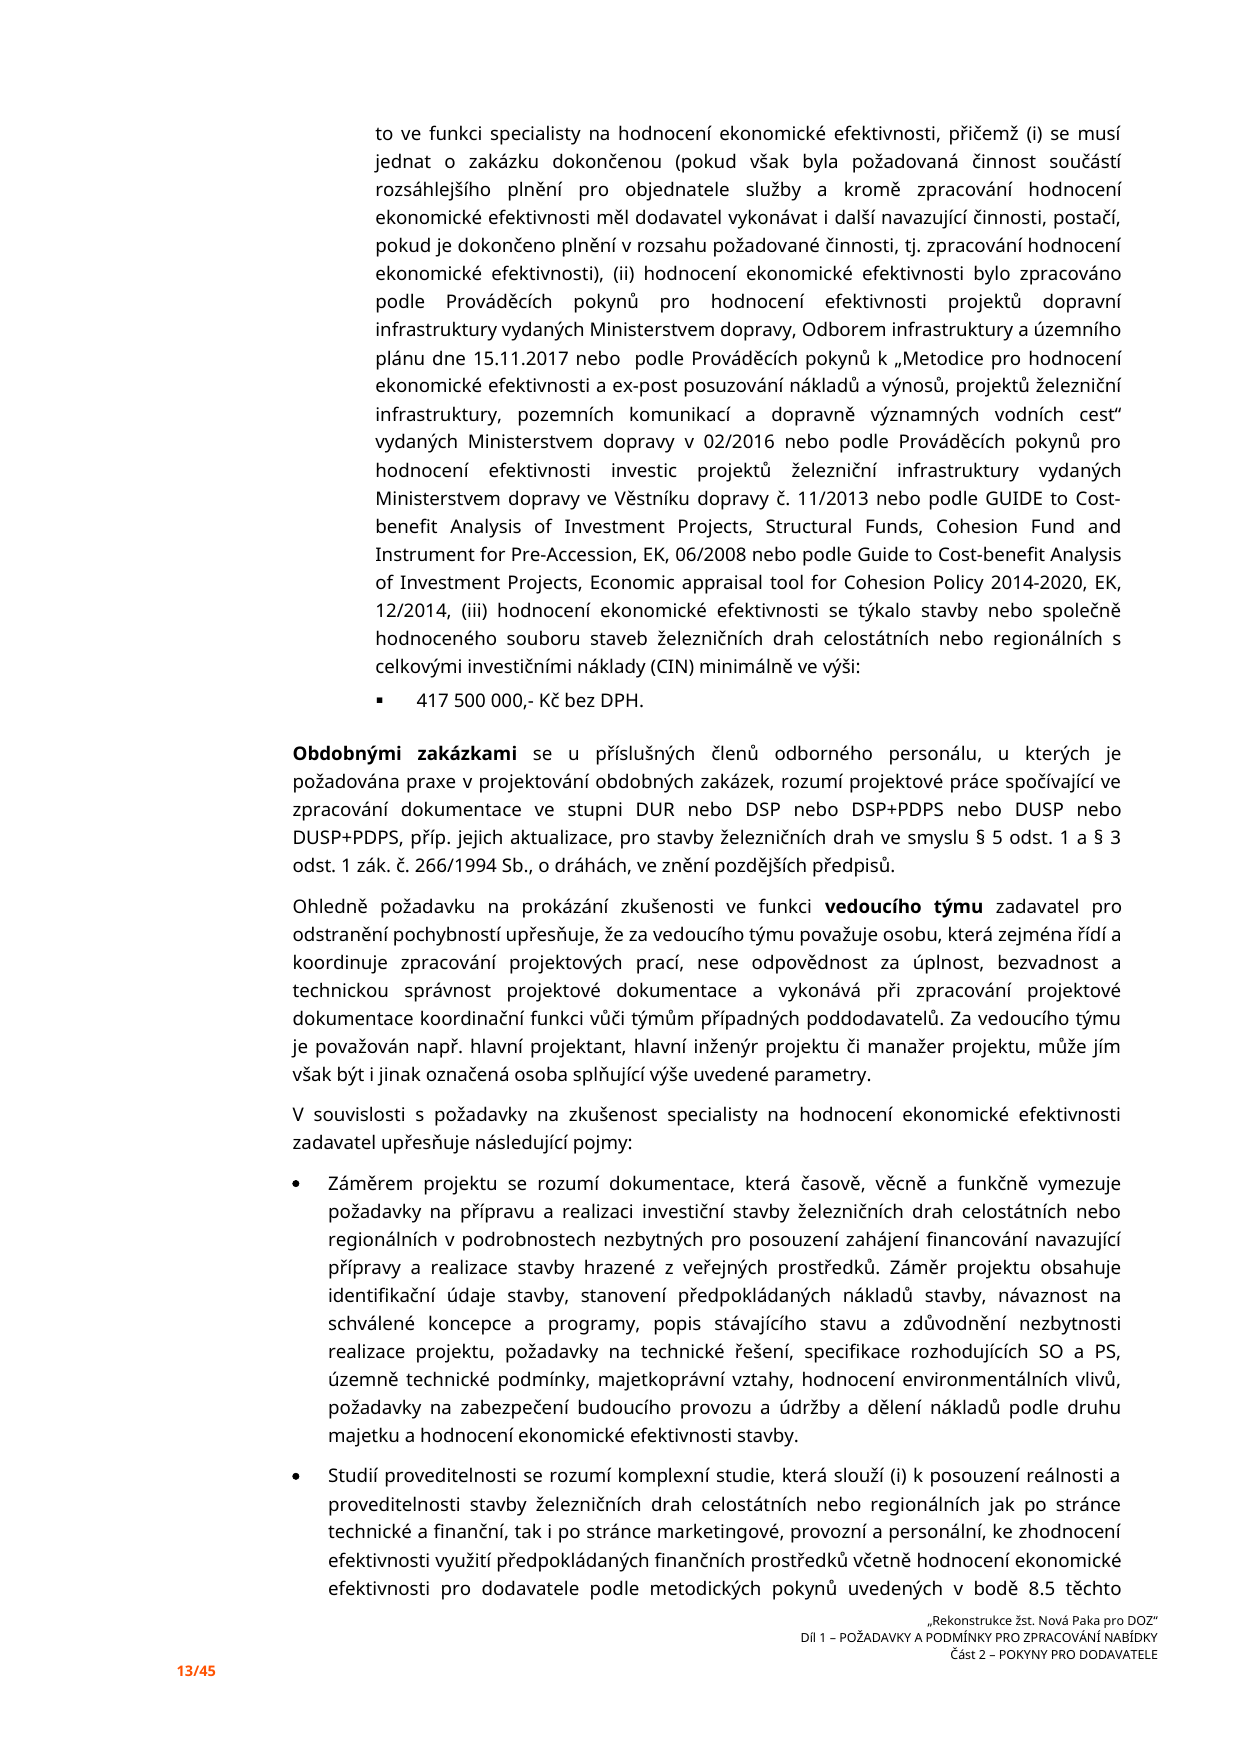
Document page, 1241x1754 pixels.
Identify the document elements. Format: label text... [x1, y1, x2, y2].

text V souvislosti s požadavky na zkušenost specialisty na hodnocení ekonomické efektivnosti zadavatel upřesňuje následující pojmy: [292, 1102, 1122, 1155]
text Obdobnými zakázkami se u příslušných členů odborného personálu, u kterých je požadována praxe v projektování obdobných zakázek, rozumí projektové práce spočívající ve zpracování dokumentace ve stupni DUR nebo DSP nebo DSP+PDPS nebo DUSP nebo DUSP+PDPS, příp. jejich aktualizace, pro stavby železničních drah ve smyslu § 5 odst. 1 a § 3 odst. 1 zák. č. 266/1994 Sb., o dráhách, ve znění pozdějších předpisů. [292, 740, 1122, 878]
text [292, 1463, 1122, 1600]
text 417 500 000,- Kč bez DPH. [375, 687, 1122, 713]
text Ohledně požadavku na prokázání zkušenosti ve funkci vedoucího týmu zadavatel pro odstranění pochybností upřesňuje, že za vedoucího týmu považuje osobu, která zejména řídí a koordinuje zpracování projektových prací, nese odpovědnost za úplnost, bezvadnost a technickou správnost projektové dokumentace a vykonává při zpracování projektové dokumentace koordinační funkci vůči týmům případných poddodavatelů. Za vedoucího týmu je považován např. hlavní projektant, hlavní inženýr projektu či manažer projektu, může jím však být i jinak označená osoba splňující výše uvedené parametry. [292, 893, 1122, 1087]
text Záměrem projektu se rozumí dokumentace, která časově, věcně a funkčně vymezuje požadavky na přípravu a realizaci investiční stavby železničních drah celostátních nebo regionálních v podrobnostech nezbytných pro posouzení zahájení financování navazující přípravy a realizace stavby hrazené z veřejných prostředků. Záměr projektu obsahuje identifikační údaje stavby, stanovení předpokládaných nákladů stavby, návaznost na schválené koncepce a programy, popis stávajícího stavu a zdůvodnění nezbytnosti realizace projektu, požadavky na technické řešení, specifikace rozhodujících SO a PS, územně technické podmínky, majetkoprávní vztahy, hodnocení environmentálních vlivů, požadavky na zabezpečení budoucího provozu a údržby a dělení nákladů podle druhu majetku a hodnocení ekonomické efektivnosti stavby. [292, 1170, 1122, 1448]
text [328, 121, 1122, 678]
